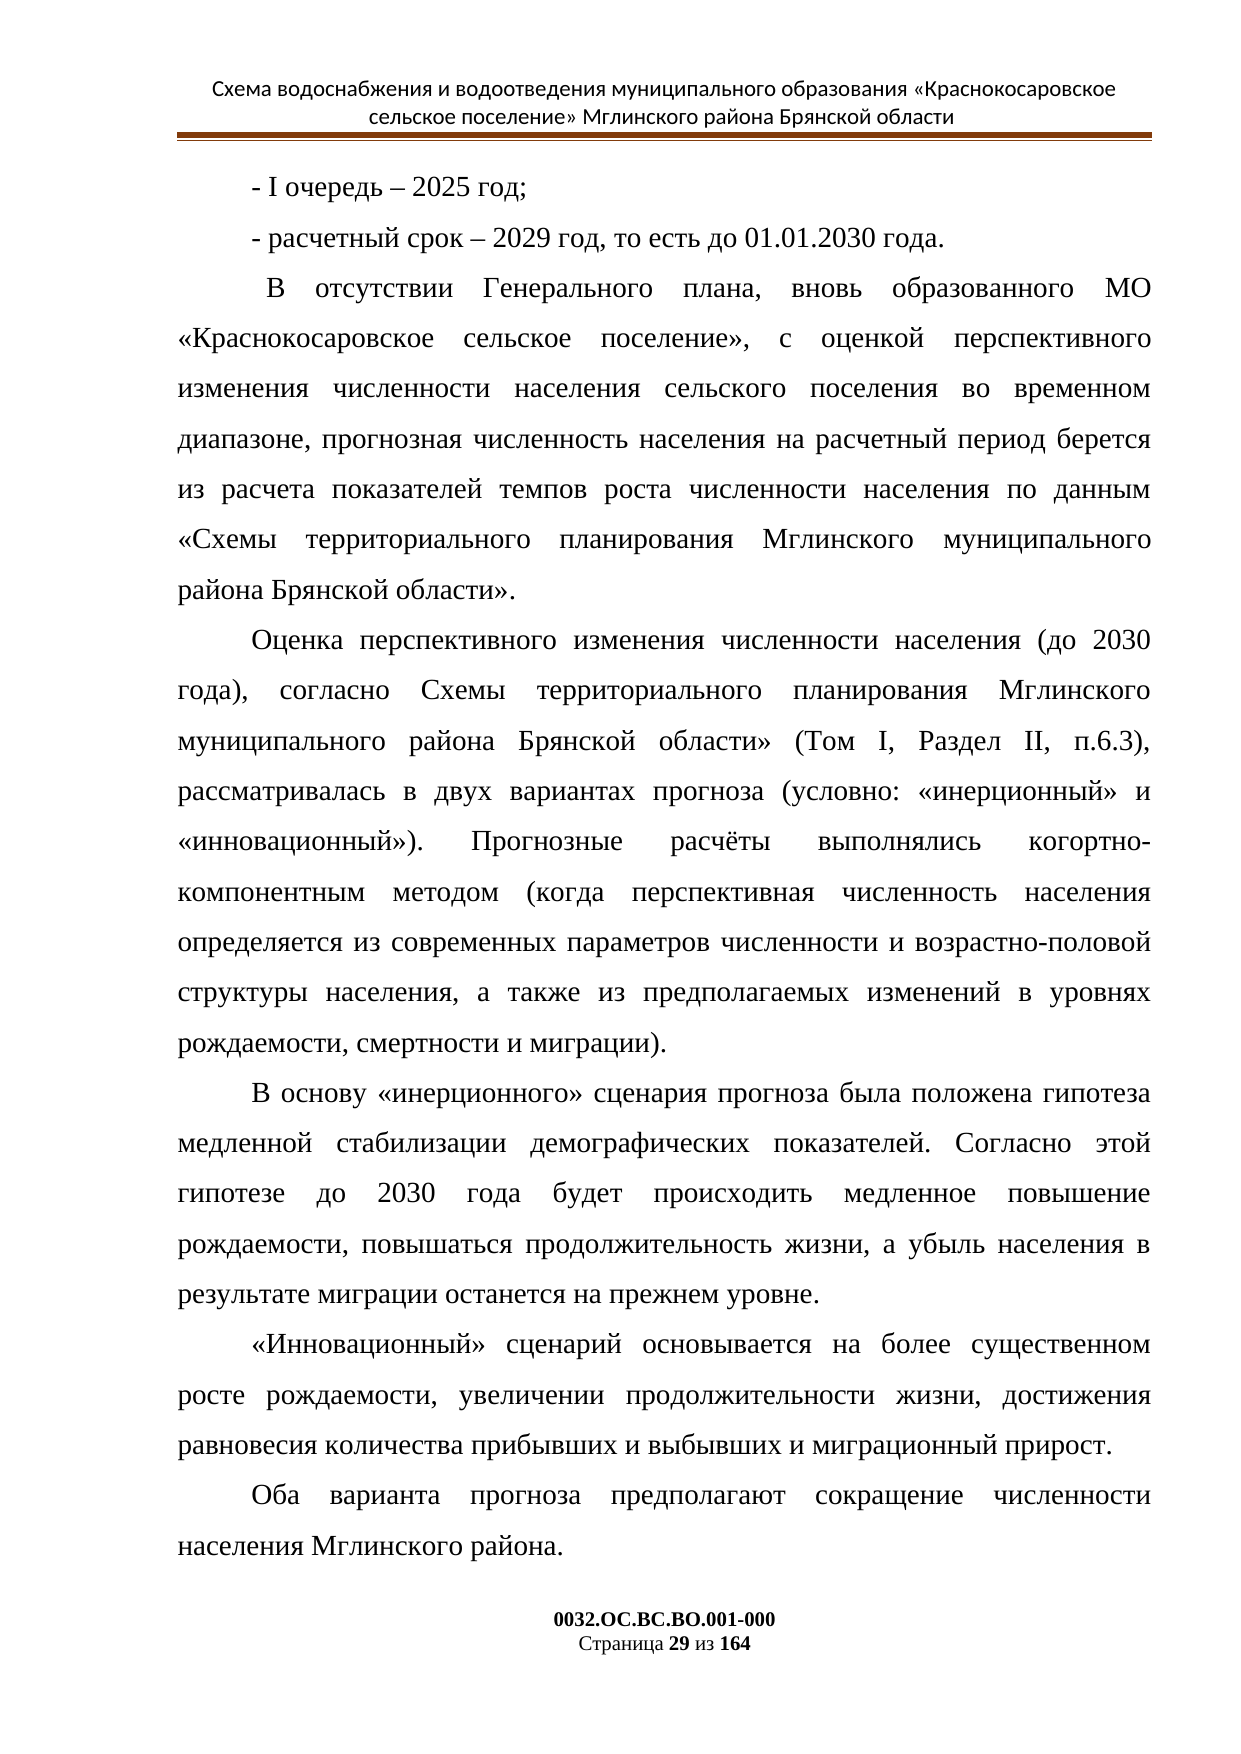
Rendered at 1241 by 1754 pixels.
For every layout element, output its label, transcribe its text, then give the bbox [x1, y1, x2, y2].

text Оценка перспективного изменения численности населения (до 2030 года), согласно Схемы территориального планирования Мглинского муниципального района Брянской области» (Том I, Раздел II, п.6.3), рассматривалась в двух вариантах прогноза (условно: «инерционный» и «инновационный»). Прогнозные расчёты выполнялись когортно-компонентным методом (когда перспективная численность населения определяется из современных параметров численности и возрастно-половой структуры населения, а также из предполагаемых изменений в уровнях рождаемости, смертности и миграции). [177, 622, 1152, 1058]
text «Инновационный» сценарий основывается на более существенном росте рождаемости, увеличении продолжительности жизни, достижения равновесия количества прибывших и выбывших и миграционный прирост. [177, 1327, 1152, 1461]
text Оба варианта прогноза предполагают сокращение численности населения Мглинского района. [177, 1477, 1152, 1561]
text - расчетный срок – 2029 год, то есть до 01.01.2030 года. [177, 220, 1152, 253]
text В основу «инерционного» сценария прогноза была положена гипотеза медленной стабилизации демографических показателей. Согласно этой гипотезе до 2030 года будет происходить медленное повышение рождаемости, повышаться продолжительность жизни, а убыль населения в результате миграции останется на прежнем уровне. [177, 1075, 1152, 1310]
text - I очередь – 2025 год; [177, 169, 1152, 203]
text В отсутствии Генерального плана, вновь образованного МО «Краснокосаровское сельское поселение», с оценкой перспективного изменения численности населения сельского поселения во временном диапазоне, прогнозная численность населения на расчетный период берется из расчета показателей темпов роста численности населения по данным «Схемы территориального планирования Мглинского муниципального района Брянской области». [177, 270, 1152, 605]
